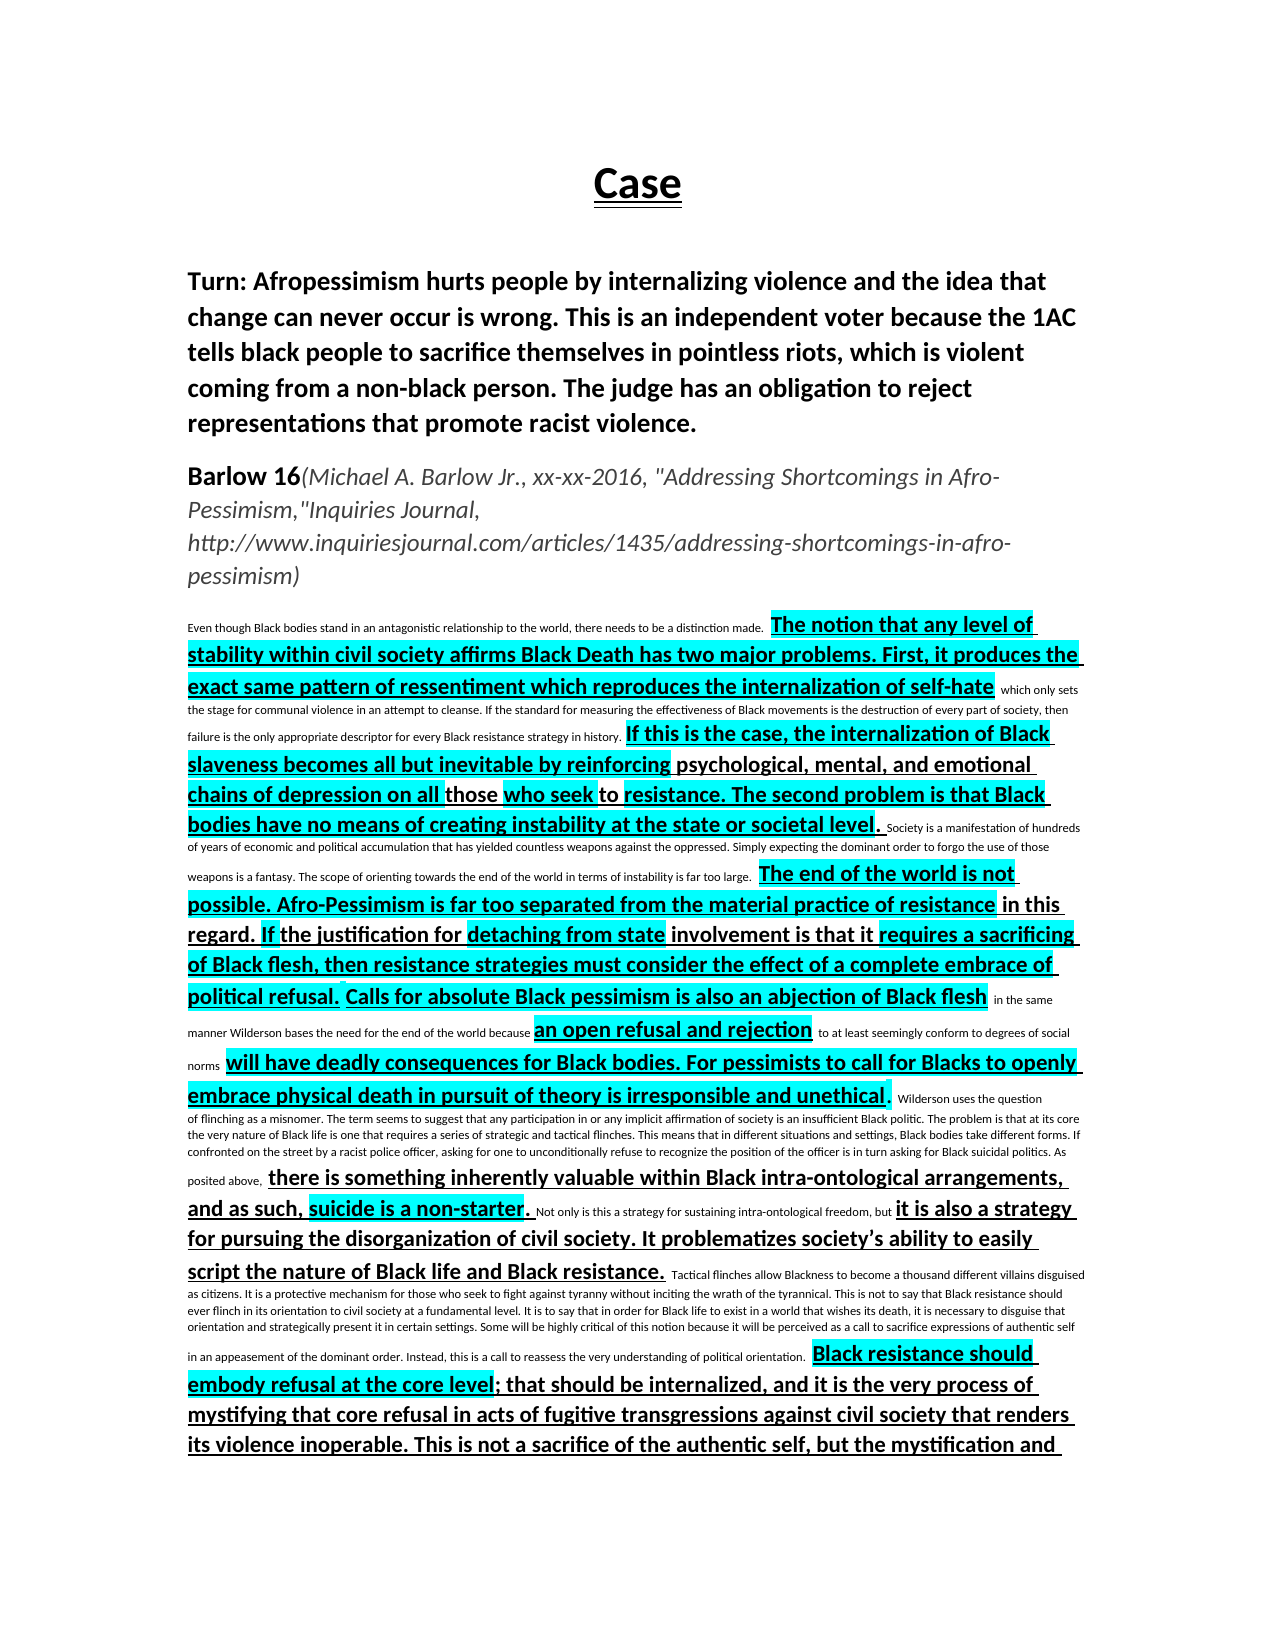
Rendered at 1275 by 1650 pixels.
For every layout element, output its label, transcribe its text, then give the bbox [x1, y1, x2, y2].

text Turn: Afropessimism hurts people by internalizing violence and the idea that change can never occur is wrong. This is an independent voter because the 1AC tells black people to sacrifice themselves in pointless riots, which is violent coming from a non-black person. The judge has an obligation to reject representations that promote racist violence. [187, 264, 1087, 439]
subtitle Case [187, 154, 1087, 210]
text Barlow 16(Michael A. Barlow Jr., xx-xx-2016, "Addressing Shortcomings in Afro-Pessimism,"Inquiries Journal, http://www.inquiriesjournal.com/articles/1435/addressing-shortcomings-in-afro-pessimism) [187, 459, 1087, 591]
